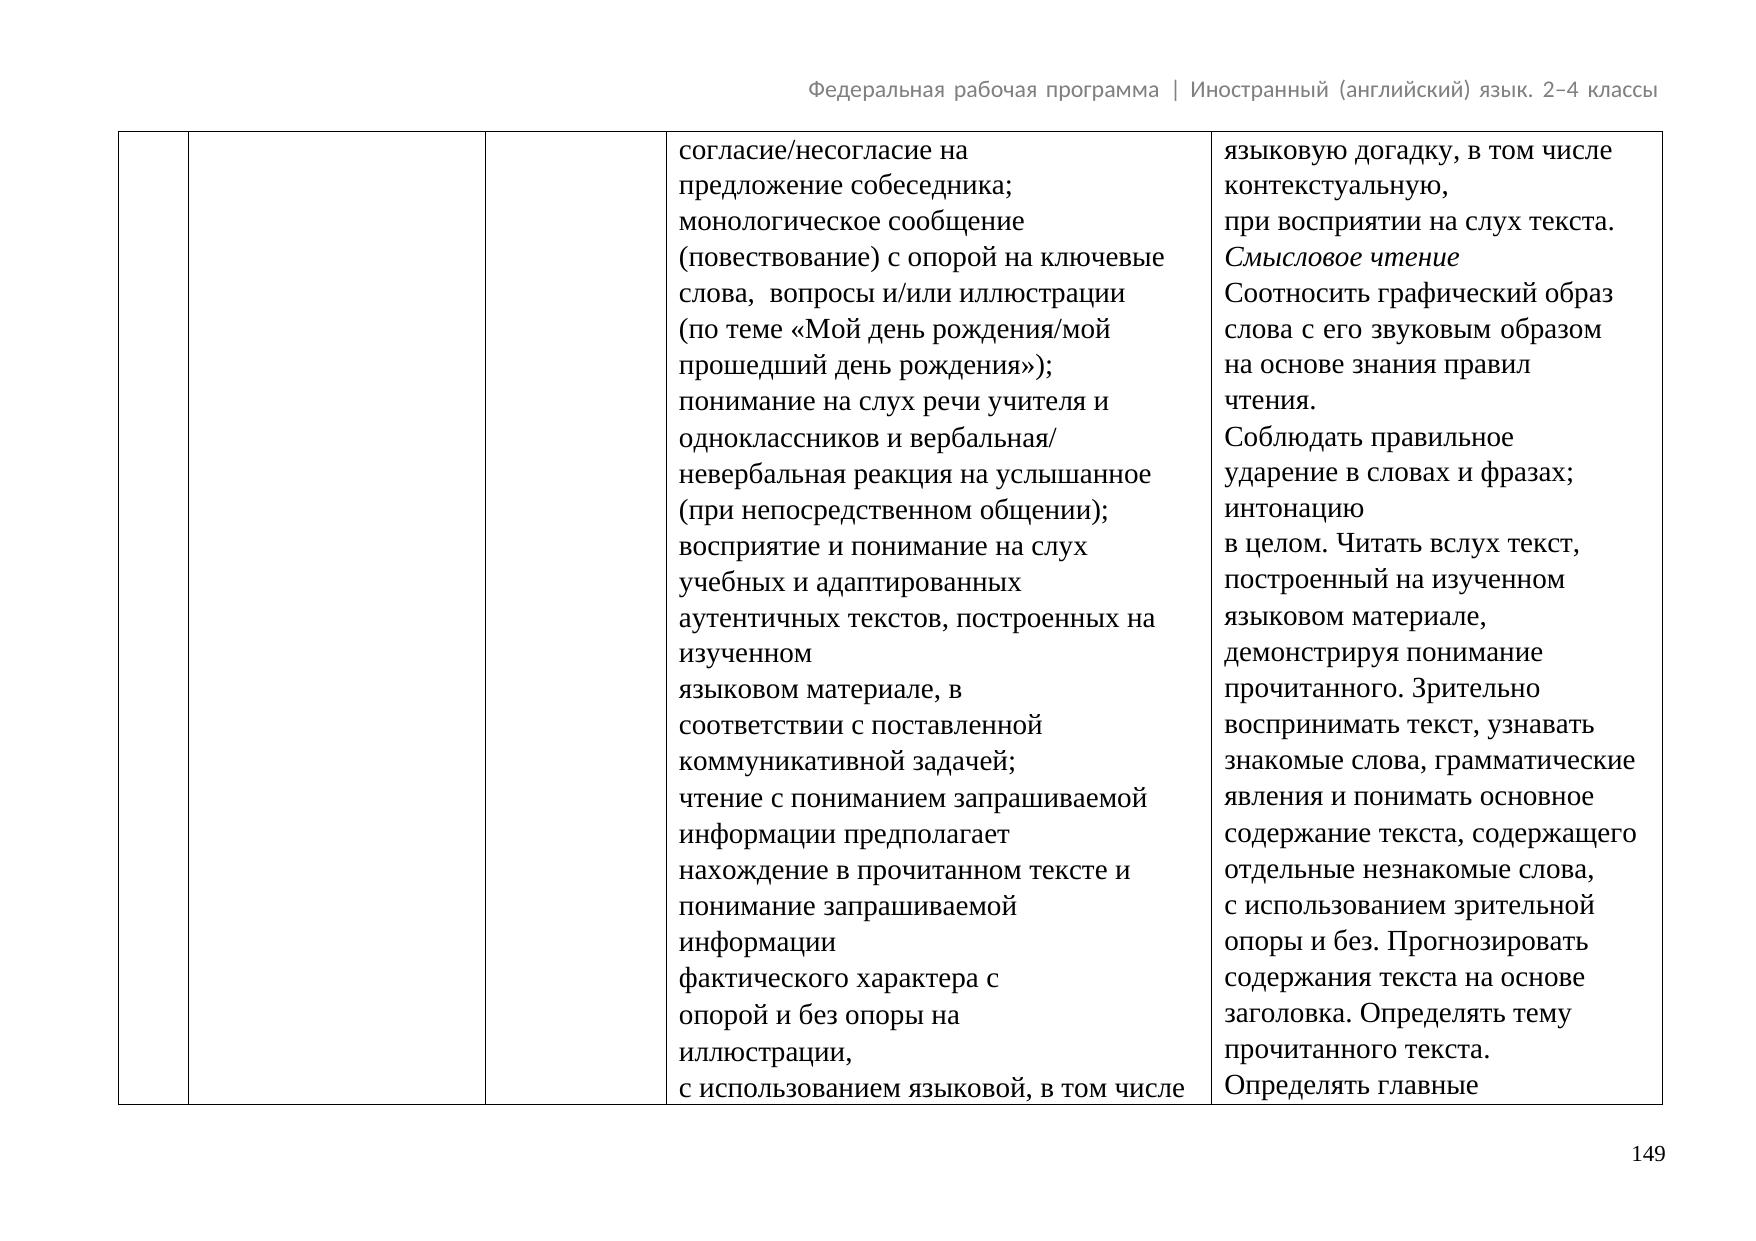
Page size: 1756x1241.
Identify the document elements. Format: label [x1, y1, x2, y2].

table_header [119, 132, 188, 1104]
table_header [667, 132, 1211, 1104]
table_header [486, 132, 666, 1104]
table_header [1212, 132, 1662, 1104]
table_header [189, 132, 485, 1104]
